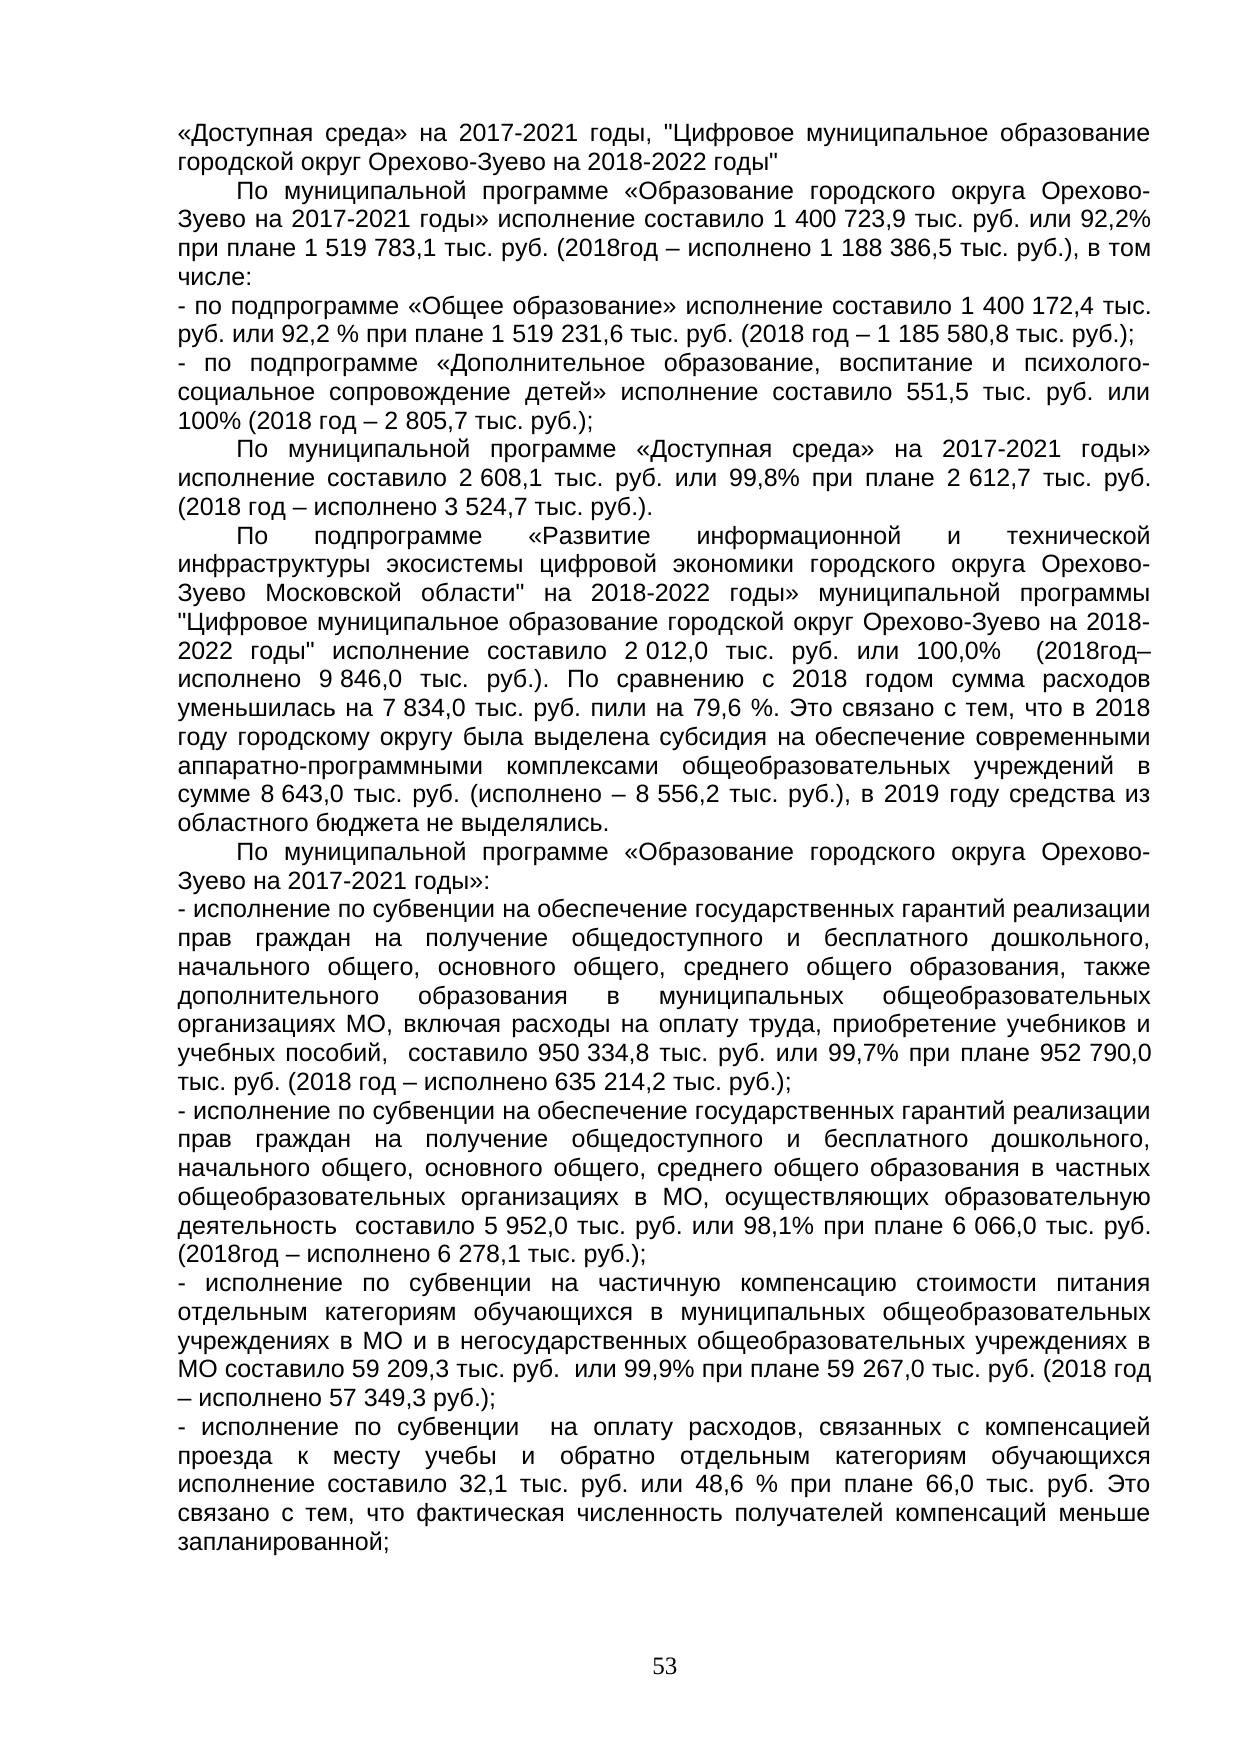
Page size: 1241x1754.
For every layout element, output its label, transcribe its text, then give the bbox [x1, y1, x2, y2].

text - исполнение по субвенции на обеспечение государственных гарантий реализации прав граждан на получение общедоступного и бесплатного дошкольного, начального общего, основного общего, среднего общего образования в частных общеобразовательных организациях в МО, осуществляющих образовательную деятельность составило 5 952,0 тыс. руб. или 98,1% при плане 6 066,0 тыс. руб. (2018год – исполнено 6 278,1 тыс. руб.); [177, 1096, 1152, 1268]
text - по подпрограмме «Дополнительное образование, воспитание и психолого-социальное сопровождение детей» исполнение составило 551,5 тыс. руб. или 100% (2018 год – 2 805,7 тыс. руб.); [177, 348, 1152, 434]
text По муниципальной программе «Образование городского округа Орехово-Зуево на 2017-2021 годы» исполнение составило 1 400 723,9 тыс. руб. или 92,2% при плане 1 519 783,1 тыс. руб. (2018год – исполнено 1 188 386,5 тыс. руб.), в том числе: [177, 176, 1152, 291]
text По подпрограмме «Развитие информационной и технической инфраструктуры экосистемы цифровой экономики городского округа Орехово-Зуево Московской области" на 2018-2022 годы» муниципальной программы "Цифровое муниципальное образование городской округ Орехово-Зуево на 2018-2022 годы" исполнение составило 2 012,0 тыс. руб. или 100,0% (2018год– исполнено 9 846,0 тыс. руб.). По сравнению с 2018 годом сумма расходов уменьшилась на 7 834,0 тыс. руб. пили на 79,6 %. Это связано с тем, что в 2018 году городскому округу была выделена субсидия на обеспечение современными аппаратно-программными комплексами общеобразовательных учреждений в сумме 8 643,0 тыс. руб. (исполнено – 8 556,2 тыс. руб.), в 2019 году средства из областного бюджета не выделялись. [177, 521, 1152, 837]
text По муниципальной программе «Доступная среда» на 2017-2021 годы» исполнение составило 2 608,1 тыс. руб. или 99,8% при плане 2 612,7 тыс. руб. (2018 год – исполнено 3 524,7 тыс. руб.). [177, 434, 1152, 521]
text - исполнение по субвенции на частичную компенсацию стоимости питания отдельным категориям обучающихся в муниципальных общеобразовательных учреждениях в МО и в негосударственных общеобразовательных учреждениях в МО составило 59 209,3 тыс. руб. или 99,9% при плане 59 267,0 тыс. руб. (2018 год – исполнено 57 349,3 руб.); [177, 1268, 1152, 1412]
text - исполнение по субвенции на оплату расходов, связанных с компенсацией проезда к месту учебы и обратно отдельным категориям обучающихся исполнение составило 32,1 тыс. руб. или 48,6 % при плане 66,0 тыс. руб. Это связано с тем, что фактическая численность получателей компенсаций меньше запланированной; [177, 1412, 1152, 1556]
text - исполнение по субвенции на обеспечение государственных гарантий реализации прав граждан на получение общедоступного и бесплатного дошкольного, начального общего, основного общего, среднего общего образования, также дополнительного образования в муниципальных общеобразовательных организациях МО, включая расходы на оплату труда, приобретение учебников и учебных пособий, составило 950 334,8 тыс. руб. или 99,7% при плане 952 790,0 тыс. руб. (2018 год – исполнено 635 214,2 тыс. руб.); [177, 894, 1152, 1096]
text По муниципальной программе «Образование городского округа Орехово-Зуево на 2017-2021 годы»: [177, 837, 1152, 894]
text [177, 118, 1152, 176]
text - по подпрограмме «Общее образование» исполнение составило 1 400 172,4 тыс. руб. или 92,2 % при плане 1 519 231,6 тыс. руб. (2018 год – 1 185 580,8 тыс. руб.); [177, 291, 1152, 348]
